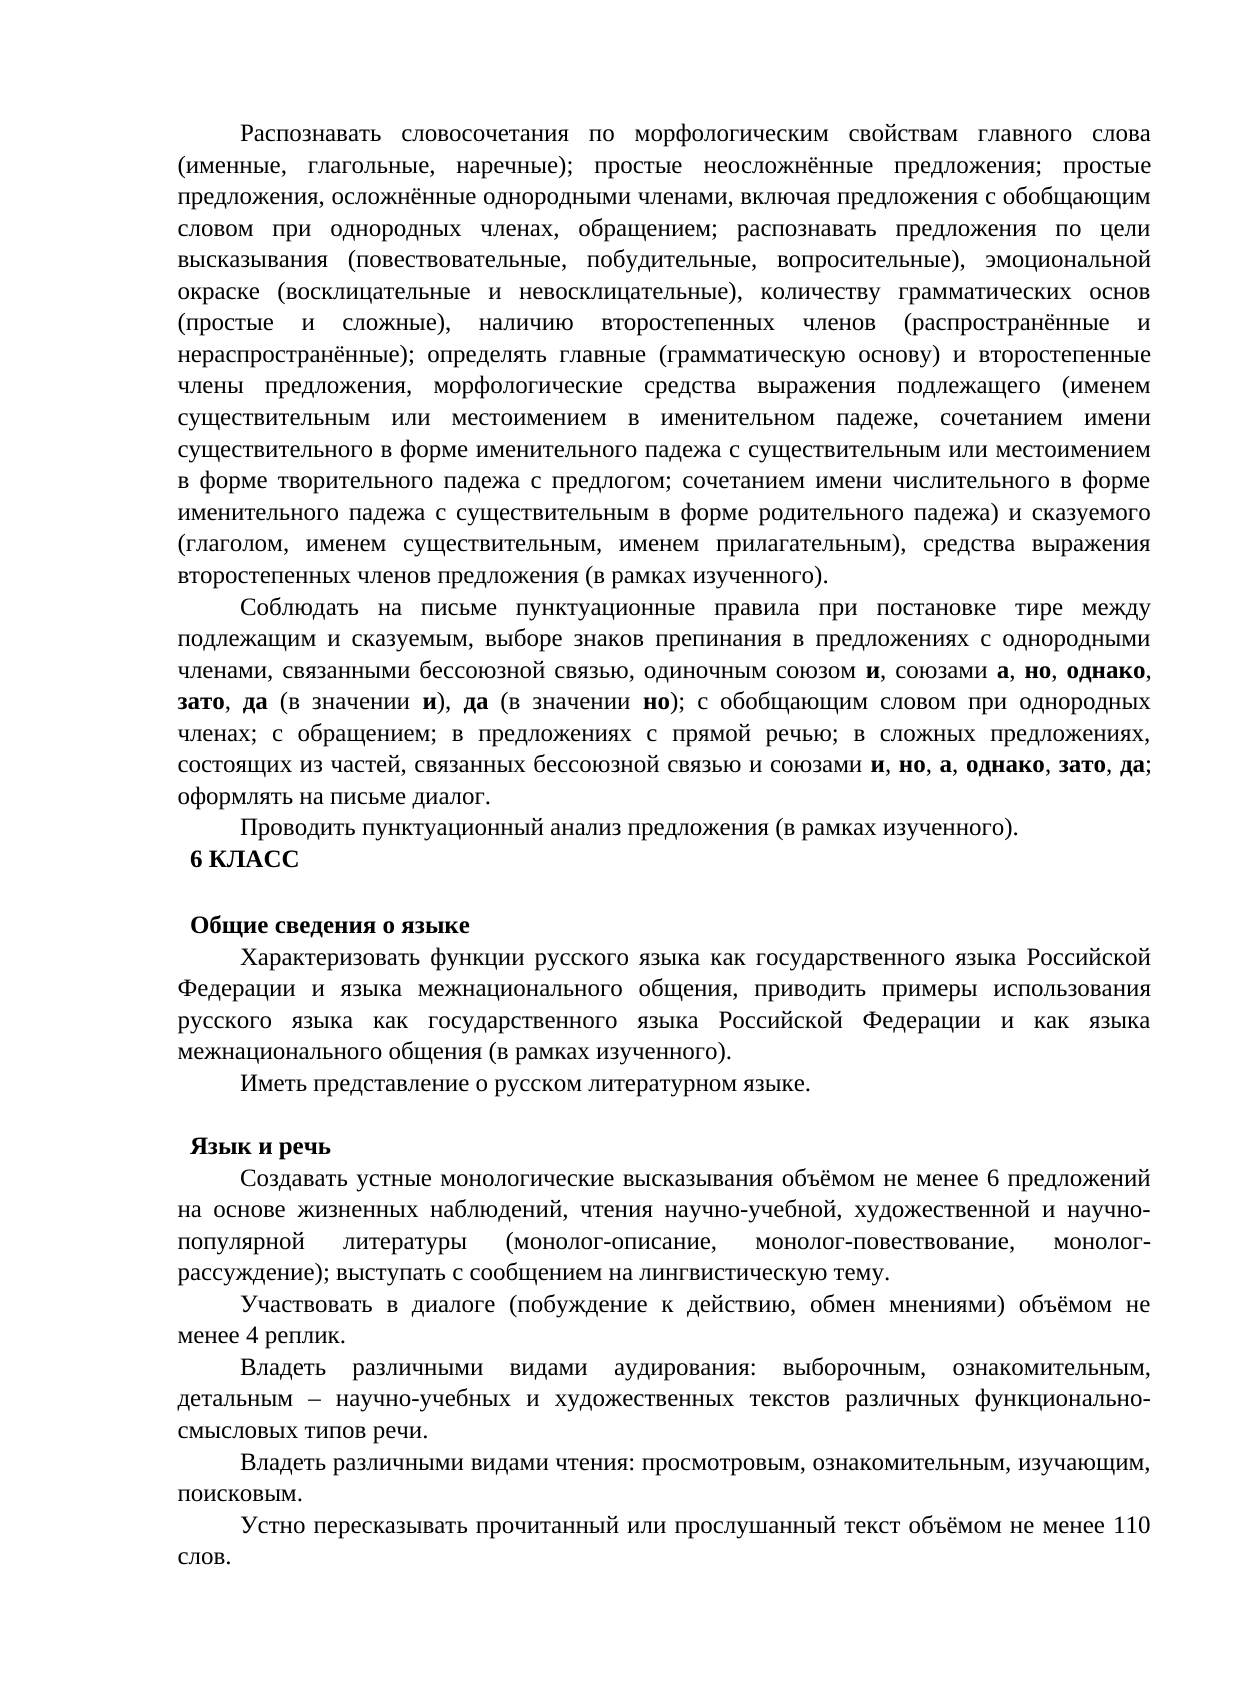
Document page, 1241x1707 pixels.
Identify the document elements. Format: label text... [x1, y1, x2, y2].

text Владеть различными видами чтения: просмотровым, ознакомительным, изучающим, поисковым. [177, 1447, 1152, 1507]
text Общие сведения о языке [190, 910, 1152, 939]
text Участвовать в диалоге (побуждение к действию, обмен мнениями) объёмом не менее 4 реплик. [177, 1289, 1152, 1349]
text Язык и речь [190, 1131, 1152, 1160]
text Соблюдать на письме пунктуационные правила при постановке тире между подлежащим и сказуемым, выборе знаков препинания в предложениях с однородными членами, связанными бессоюзной связью, одиночным союзом и, союзами а, но, однако, зато, да (в значении и), да (в значении но); с обобщающим словом при однородных членах; с обращением; в предложениях с прямой речью; в сложных предложениях, состоящих из частей, связанных бессоюзной связью и союзами и, но, а, однако, зато, да; оформлять на письме диалог. [177, 592, 1152, 810]
text Владеть различными видами аудирования: выборочным, ознакомительным, детальным – научно-учебных и художественных текстов различных функционально-смысловых типов речи. [177, 1352, 1152, 1444]
text Характеризовать функции русского языка как государственного языка Российской Федерации и языка межнационального общения, приводить примеры использования русского языка как государственного языка Российской Федерации и как языка межнационального общения (в рамках изученного). [177, 942, 1152, 1065]
text Распознавать словосочетания по морфологическим свойствам главного слова (именные, глагольные, наречные); простые нео­сложнённые предложения; простые предложения, осложнённые однородными членами, включая предложения с обобщающим словом при однородных членах, обращением; распознавать предложения по цели высказывания (повествовательные, побудительные, вопросительные), эмоциональной окраске (восклицательные и невосклицательные), количеству грамматических основ (простые и сложные), наличию второстепенных членов (распространённые и нераспространённые); определять главные (грамматическую основу) и второстепенные члены предложения, морфологические средства выражения подлежащего (именем существительным или местоимением в именительном падеже, сочетанием имени существительного в форме именительного падежа с существительным или местоимением в форме творительного падежа с предлогом; сочетанием имени числительного в форме именительного падежа с существительным в форме родительного падежа) и сказуемого (глаголом, именем существительным, именем прилагательным), средства выражения второстепенных членов предложения (в рамках изученного). [177, 118, 1152, 589]
text Иметь представление о русском литературном языке. [177, 1068, 1152, 1097]
text Проводить пунктуационный анализ предложения (в рамках изученного). [177, 812, 1152, 841]
text Создавать устные монологические высказывания объёмом не менее 6 предложений на основе жизненных наблюдений, чтения научно-учебной, художественной и научно-популярной литературы (монолог-описание, монолог-повествование, монолог-рассуждение); выступать с сообщением на лингвистическую тему. [177, 1163, 1152, 1286]
text Устно пересказывать прочитанный или прослушанный текст объёмом не менее 110 слов. [177, 1510, 1152, 1570]
text 6 КЛАСС [190, 844, 1152, 873]
